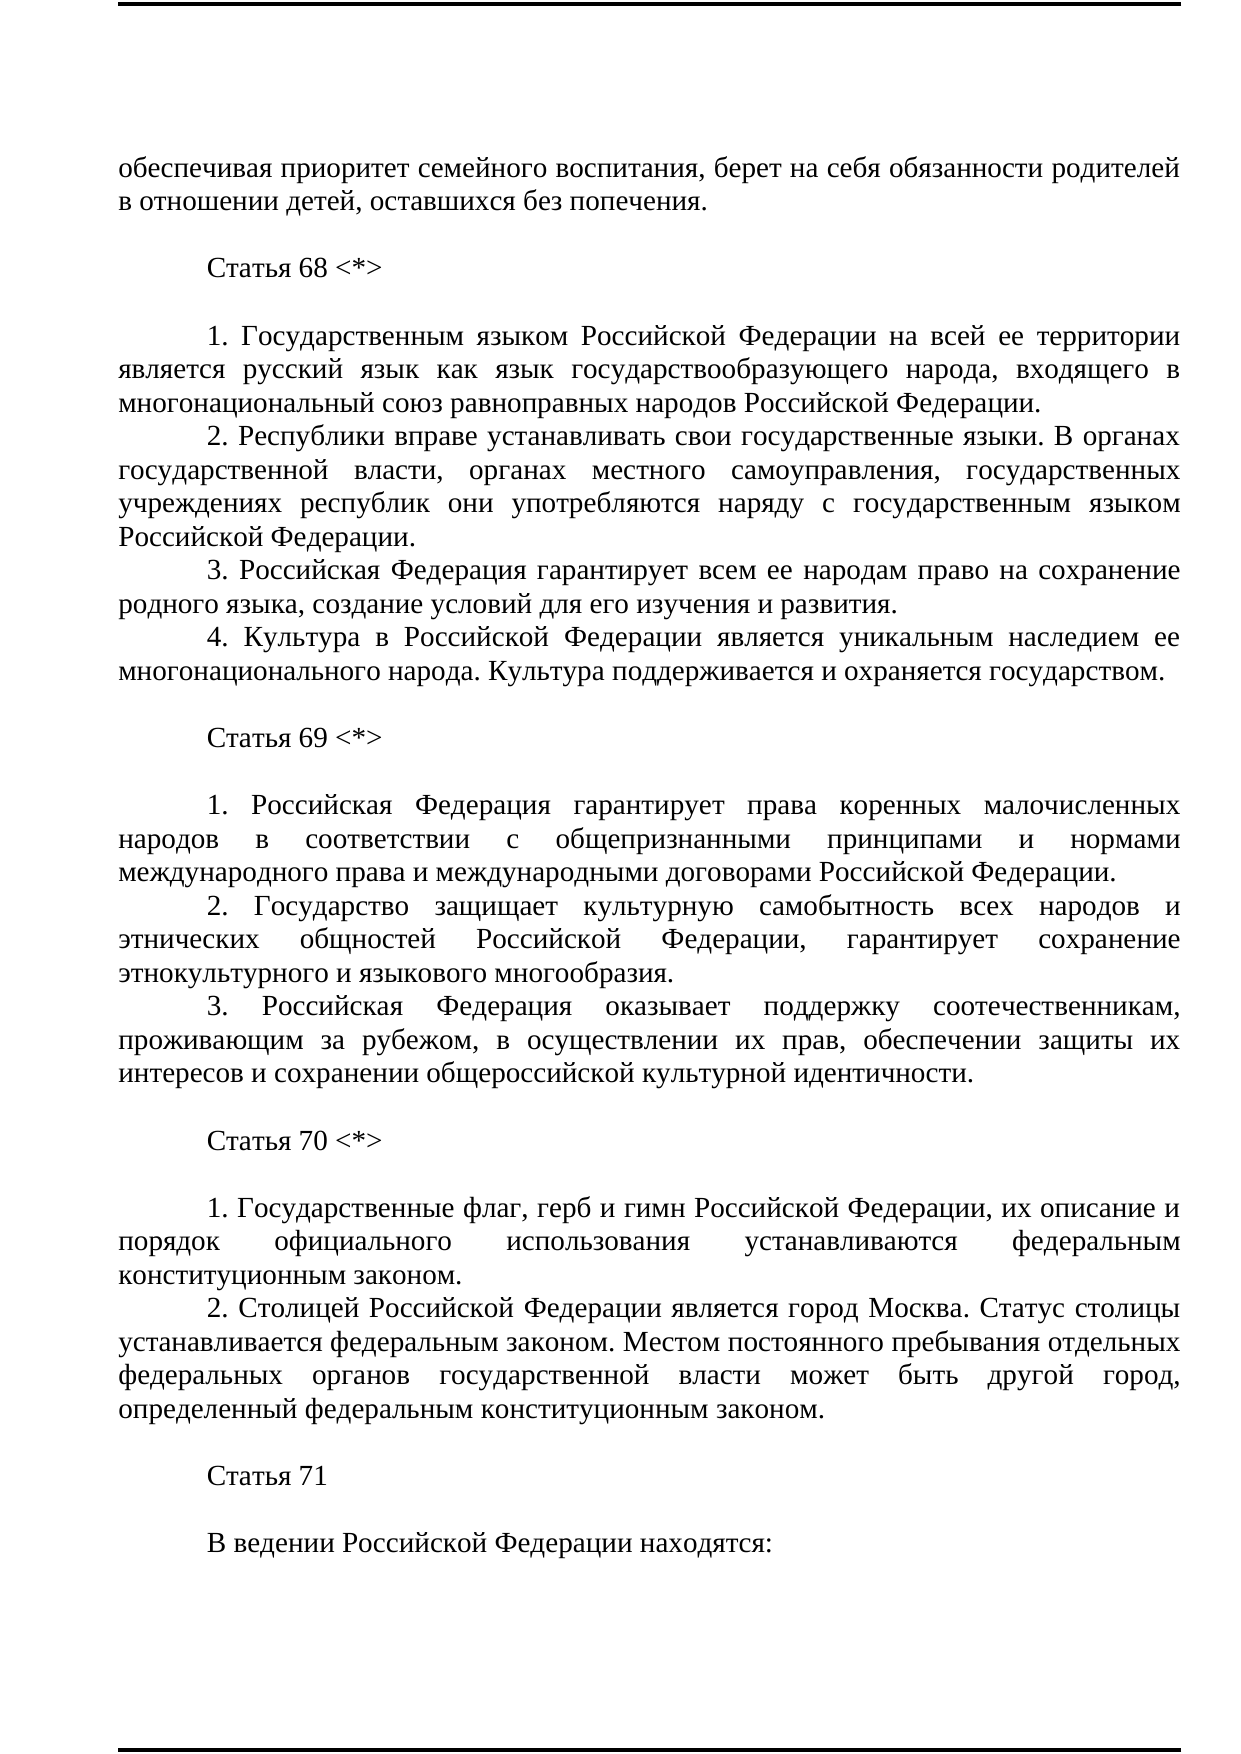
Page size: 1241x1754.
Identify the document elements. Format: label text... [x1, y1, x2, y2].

text Статья 70 <*> [118, 1123, 1181, 1156]
text 2. Государство защищает культурную самобытность всех народов и этнических общностей Российской Федерации, гарантирует сохранение этнокультурного и языкового многообразия. [118, 888, 1181, 988]
text Статья 71 [118, 1458, 1181, 1492]
text 1. Российская Федерация гарантирует права коренных малочисленных народов в соответствии с общепризнанными принципами и нормами международного права и международными договорами Российской Федерации. [118, 787, 1181, 888]
text 4. Культура в Российской Федерации является уникальным наследием ее многонационального народа. Культура поддерживается и охраняется государством. [118, 619, 1181, 687]
text 1. Государственным языком Российской Федерации на всей ее территории является русский язык как язык государствообразующего народа, входящего в многонациональный союз равноправных народов Российской Федерации. [118, 318, 1181, 418]
text 3. Российская Федерация оказывает поддержку соотечественникам, проживающим за рубежом, в осуществлении их прав, обеспечении защиты их интересов и сохранении общероссийской культурной идентичности. [118, 988, 1181, 1089]
text 1. Государственные флаг, герб и гимн Российской Федерации, их описание и порядок официального использования устанавливаются федеральным конституционным законом. [118, 1190, 1181, 1290]
text Статья 69 <*> [118, 720, 1181, 754]
text В ведении Российской Федерации находятся: [118, 1525, 1181, 1559]
text 3. Российская Федерация гарантирует всем ее народам право на сохранение родного языка, создание условий для его изучения и развития. [118, 552, 1181, 619]
text Статья 68 <*> [118, 251, 1181, 284]
text 2. Столицей Российской Федерации является город Москва. Статус столицы устанавливается федеральным законом. Местом постоянного пребывания отдельных федеральных органов государственной власти может быть другой город, определенный федеральным конституционным законом. [118, 1290, 1181, 1424]
text 2. Республики вправе устанавливать свои государственные языки. В органах государственной власти, органах местного самоуправления, государственных учреждениях республик они употребляются наряду с государственным языком Российской Федерации. [118, 418, 1181, 552]
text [118, 150, 1181, 217]
